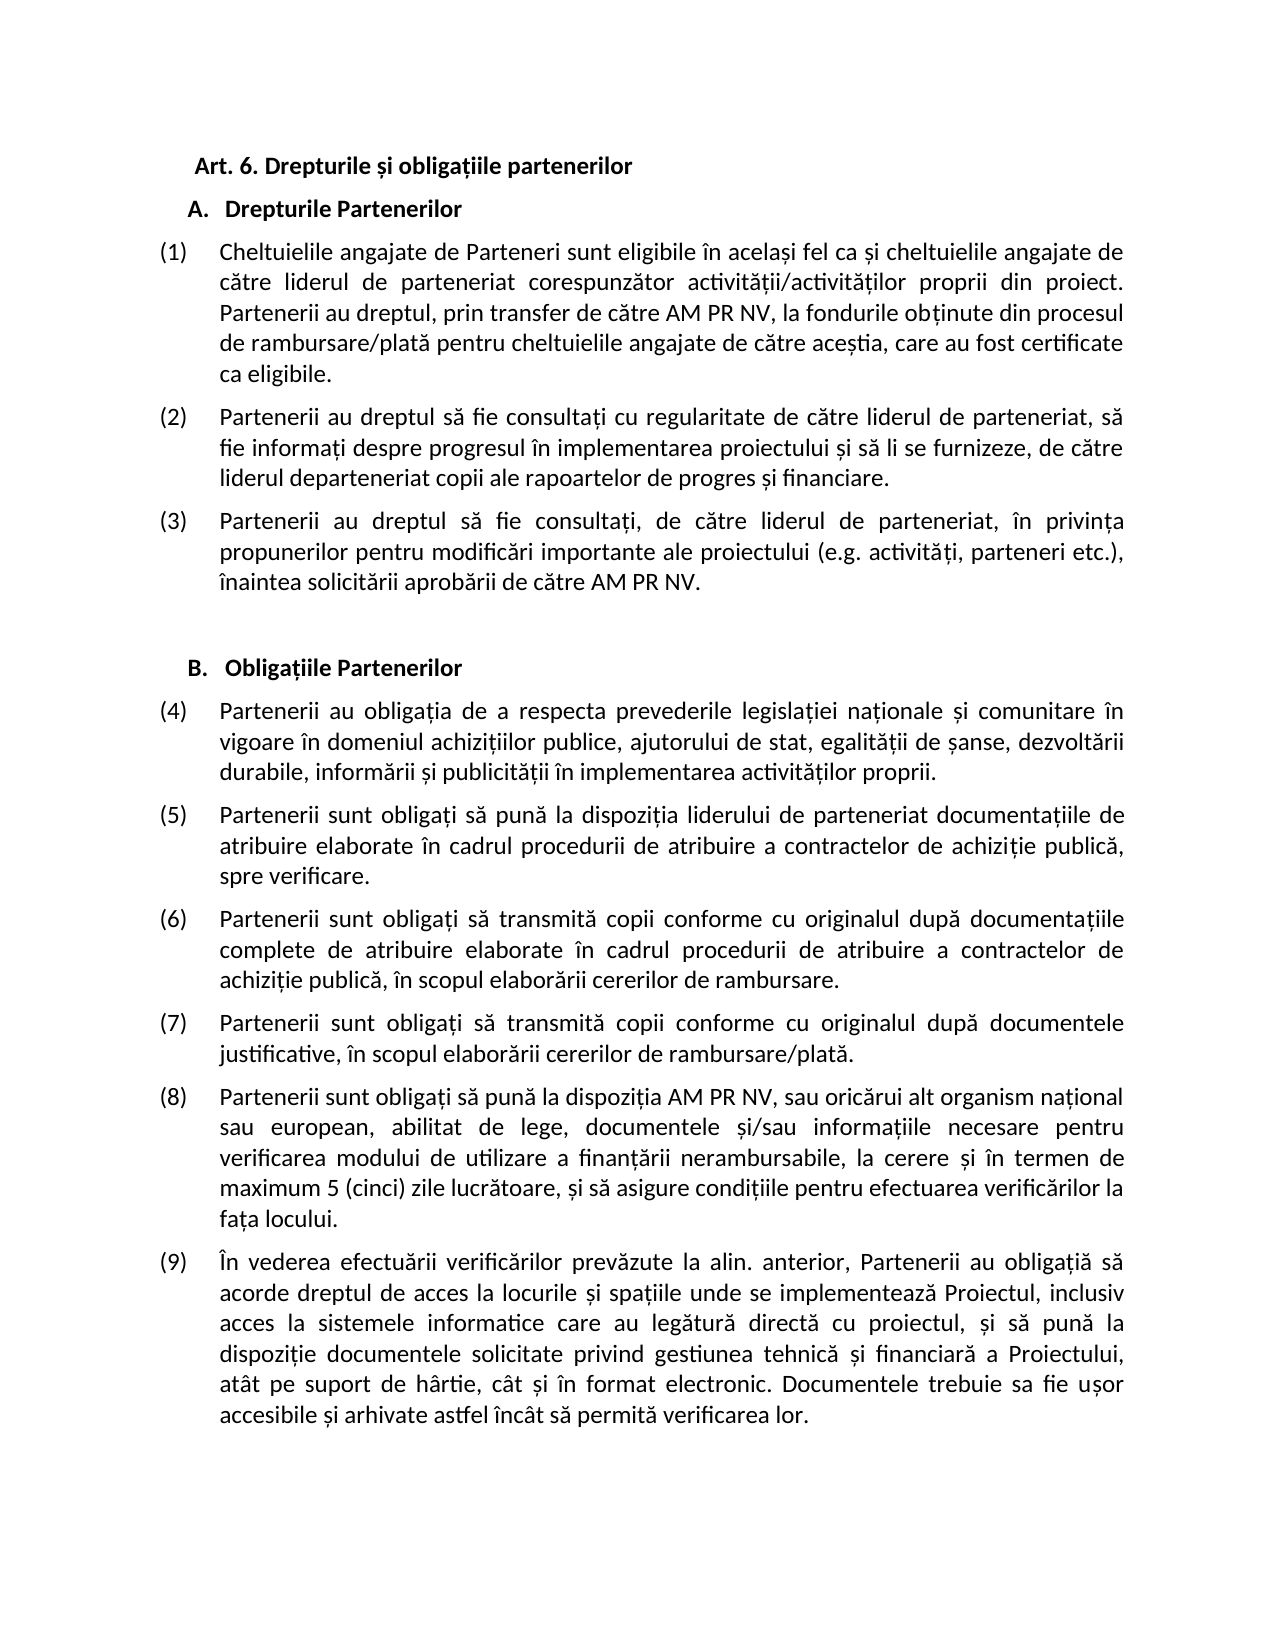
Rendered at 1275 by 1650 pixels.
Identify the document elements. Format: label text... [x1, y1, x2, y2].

subtitle Partenerii sunt obligaţi să transmită copii conforme cu originalul după documentele justificative, în scopul elaborării cererilor de rambursare/plată. [159, 1007, 1125, 1068]
subtitle Obligaţiile Partenerilor [187, 652, 1125, 683]
subtitle Partenerii sunt obligaţi să pună la dispoziția AM PR NV, sau oricărui alt organism național sau european, abilitat de lege, documentele și/sau informațiile necesare pentru verificarea modului de utilizare a finanțării nerambursabile, la cerere și în termen de maximum 5 (cinci) zile lucrătoare, și să asigure condițiile pentru efectuarea verificărilor la fața locului. [159, 1081, 1125, 1234]
subtitle Partenerii au dreptul să fie consultaţi, de către liderul de parteneriat, în privinţa propunerilor pentru modificări importante ale proiectului (e.g. activităţi, parteneri etc.), înaintea solicitării aprobării de către AM PR NV. [159, 505, 1125, 597]
subtitle Partenerii sunt obligaţi să pună la dispoziţia liderului de parteneriat documentaţiile de atribuire elaborate în cadrul procedurii de atribuire a contractelor de achiziţie publică, spre verificare. [159, 799, 1125, 891]
subtitle În vederea efectuării verificărilor prevăzute la alin. anterior, Partenerii au obligațiă să acorde dreptul de acces la locurile și spațiile unde se implementează Proiectul, inclusiv acces la sistemele informatice care au legătură directă cu proiectul, și să pună la dispoziție documentele solicitate privind gestiunea tehnică și financiară a Proiectului, atât pe suport de hârtie, cât și în format electronic. Documentele trebuie sa fie ușor accesibile și arhivate astfel încât să permită verificarea lor. [159, 1246, 1125, 1429]
subtitle Drepturile şi obligaţiile partenerilor [194, 150, 1125, 181]
subtitle Partenerii au obligaţia de a respecta prevederile legislaţiei naţionale și comunitare în vigoare în domeniul achiziţiilor publice, ajutorului de stat, egalității de şanse, dezvoltării durabile, informării şi publicității în implementarea activităților proprii. [159, 695, 1125, 787]
subtitle Partenerii au dreptul să fie consultaţi cu regularitate de către liderul de parteneriat, să fie informaţi despre progresul în implementarea proiectului şi să li se furnizeze, de către liderul departeneriat copii ale rapoartelor de progres şi financiare. [159, 401, 1125, 493]
subtitle Partenerii sunt obligaţi să transmită copii conforme cu originalul după documentaţiile complete de atribuire elaborate în cadrul procedurii de atribuire a contractelor de achiziţie publică, în scopul elaborării cererilor de rambursare. [159, 903, 1125, 995]
subtitle Cheltuielile angajate de Parteneri sunt eligibile în acelaşi fel ca şi cheltuielile angajate de către liderul de parteneriat corespunzător activității/activităților proprii din proiect. Partenerii au dreptul, prin transfer de către AM PR NV, la fondurile obţinute din procesul de rambursare/plată pentru cheltuielile angajate de către aceştia, care au fost certificate ca eligibile. [159, 236, 1125, 389]
subtitle Drepturile Partenerilor [187, 193, 1125, 223]
